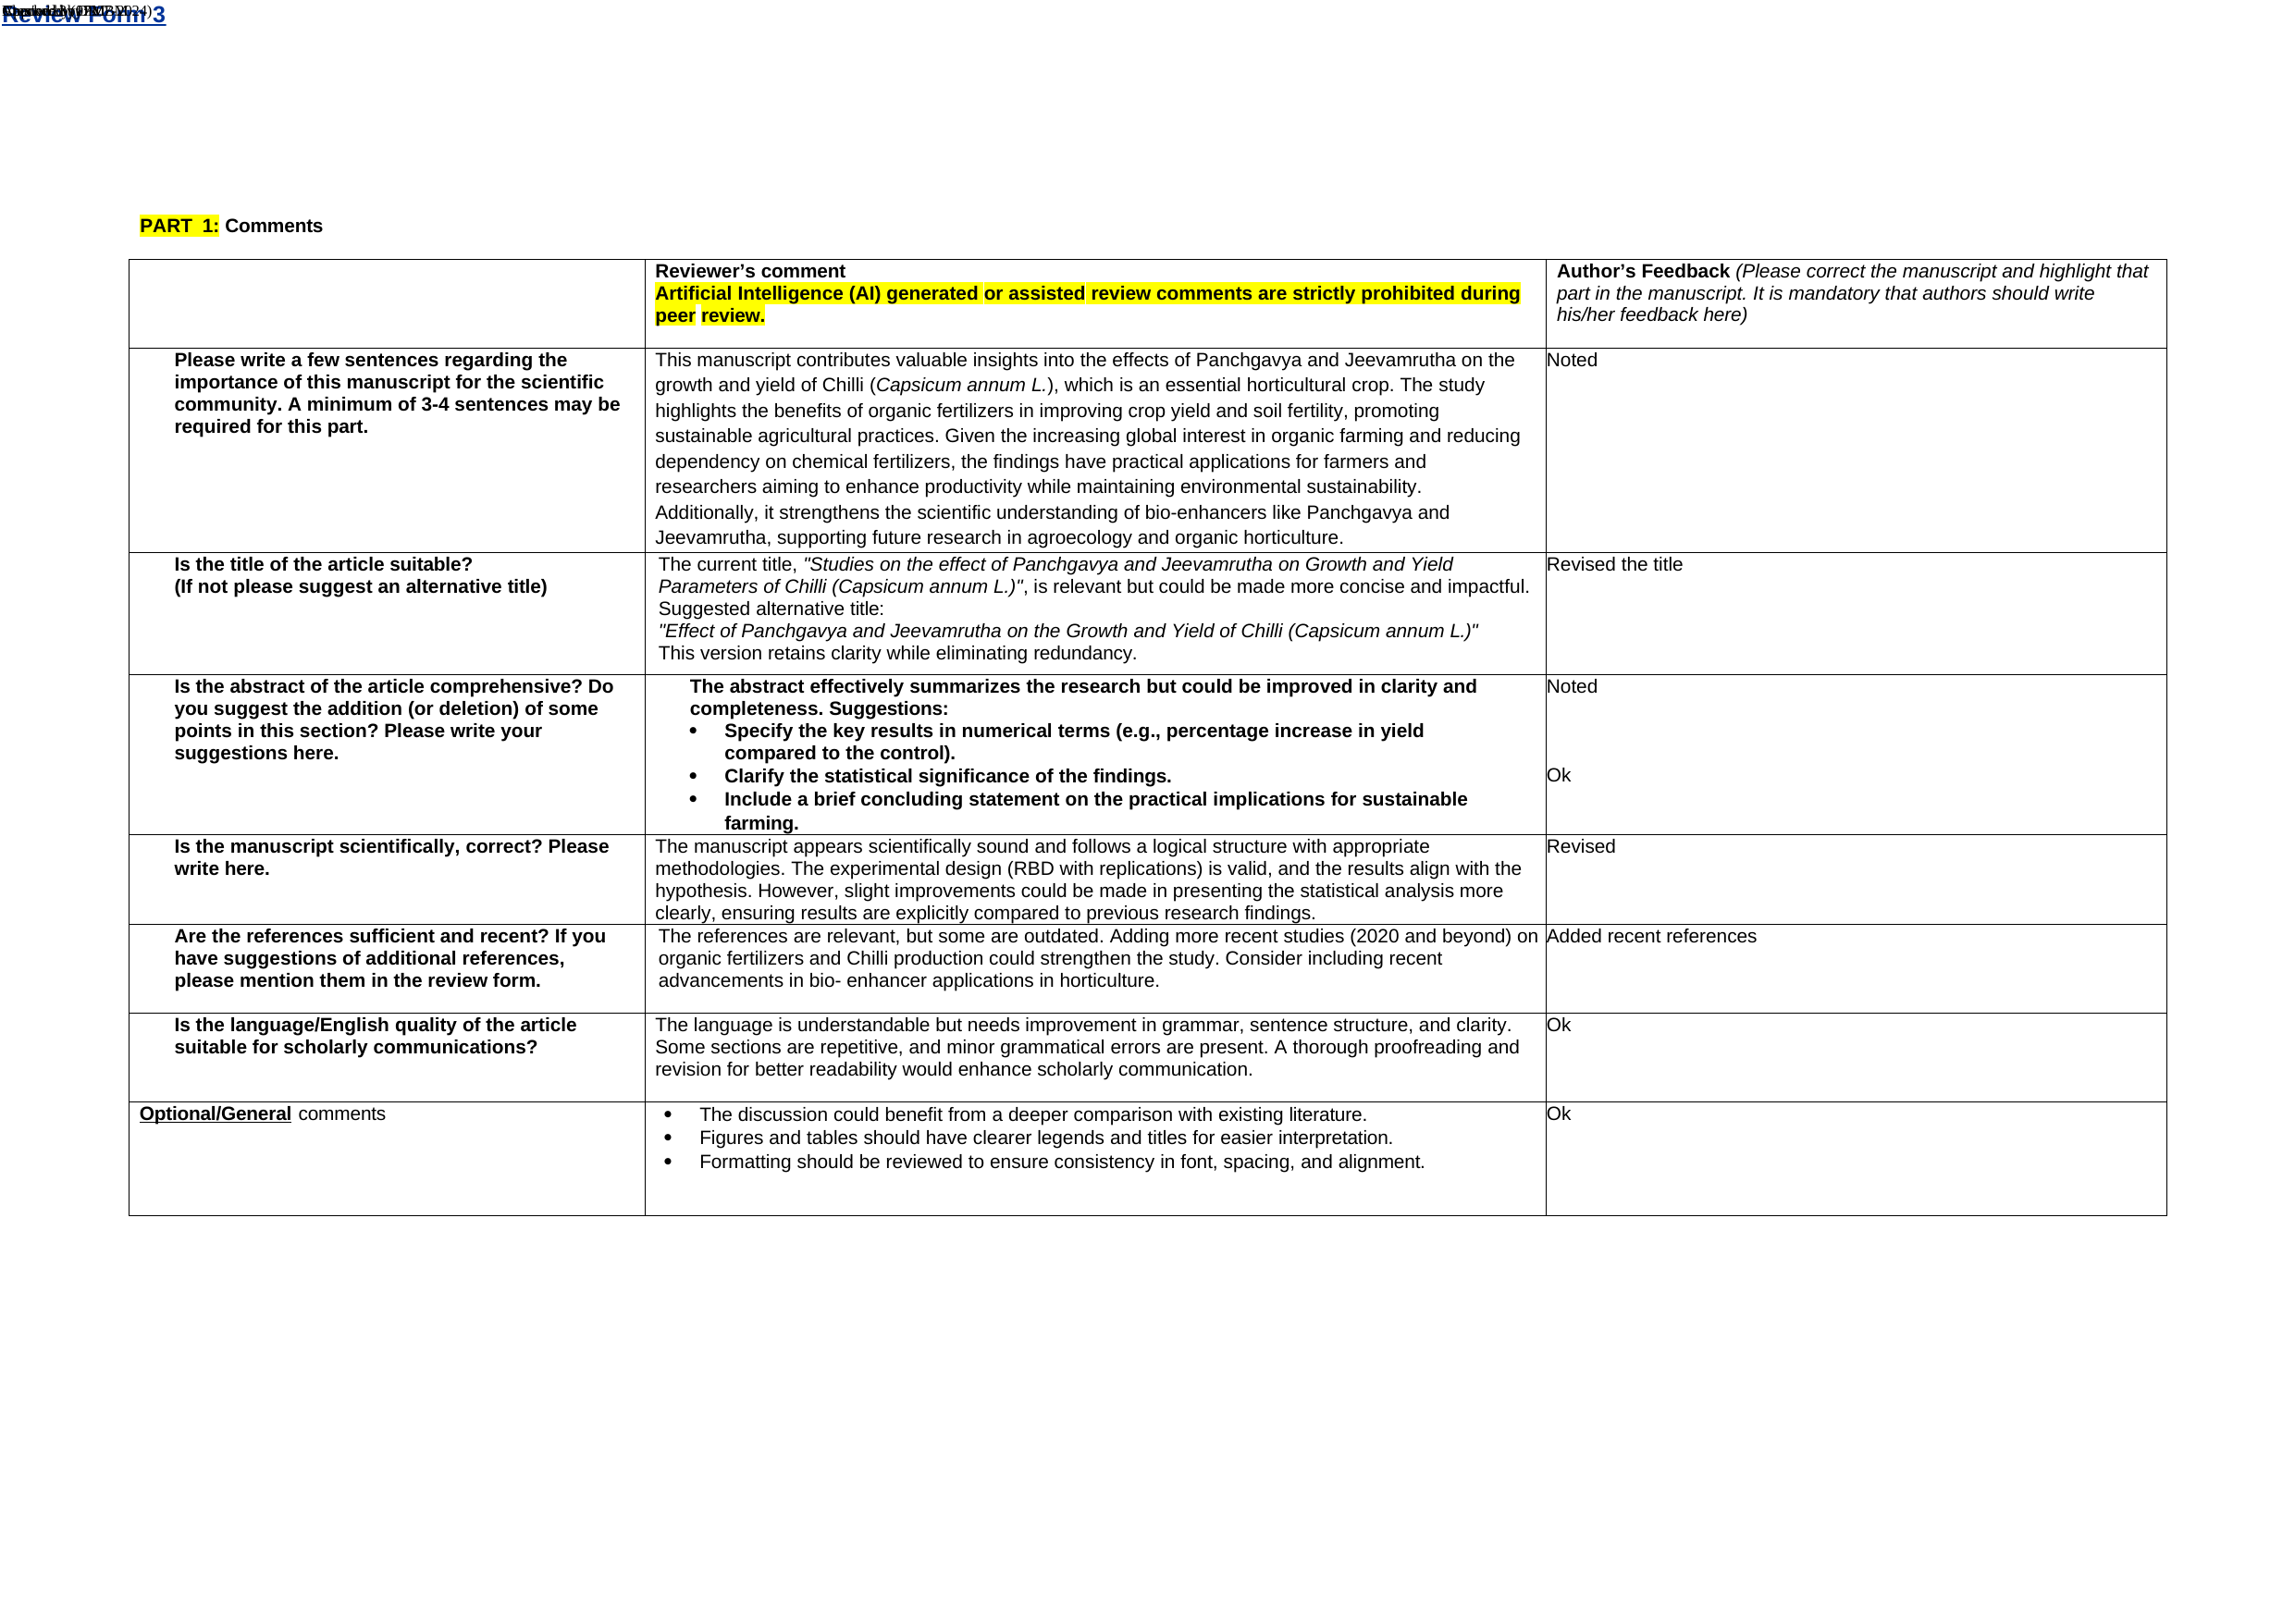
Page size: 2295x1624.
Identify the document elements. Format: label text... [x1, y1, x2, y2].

table_cell The discussion could benefit from a deeper comparison with existing literature. Figures and tables should have clearer legends and titles for easier interpretation. Formatting should be reviewed to ensure consistency in font, spacing, and alignment. [646, 1102, 1546, 1214]
table_cell [130, 260, 645, 348]
table_cell Please write a few sentences regarding the importance of this manuscript for the scientific community. A minimum of 3-4 sentences may be required for this part. [130, 349, 645, 552]
table_cell Noted Ok [1547, 675, 2166, 834]
table_cell The language is understandable but needs improvement in grammar, sentence structure, and clarity. Some sections are repetitive, and minor grammatical errors are present. A thorough proofreading and revision for better readability would enhance scholarly communication. [646, 1014, 1546, 1101]
table_cell Revised [1547, 835, 2166, 924]
table_cell Is the manuscript scientifically, correct? Please write here. [130, 835, 645, 924]
table_cell Optional/General comments [130, 1102, 645, 1214]
table_cell The current title, "Studies on the effect of Panchgavya and Jeevamrutha on Growth and Yield Parameters of Chilli (Capsicum annum L.)", is relevant but could be made more concise and impactful. Suggested alternative title: "Effect of Panchgavya and Jeevamrutha on the Growth and Yield of Chilli (Capsicum annum L.)" This version retains clarity while eliminating redundancy. [646, 553, 1546, 674]
table_cell Is the title of the article suitable? (If not please suggest an alternative title) [130, 553, 645, 674]
table_header PART 1: Comments [130, 215, 2167, 259]
table_cell This manuscript contributes valuable insights into the effects of Panchgavya and Jeevamrutha on the growth and yield of Chilli (Capsicum annum L.), which is an essential horticultural crop. The study highlights the benefits of organic fertilizers in improving crop yield and soil fertility, promoting sustainable agricultural practices. Given the increasing global interest in organic farming and reducing dependency on chemical fertilizers, the findings have practical applications for farmers and researchers aiming to enhance productivity while maintaining environmental sustainability. Additionally, it strengthens the scientific understanding of bio-enhancers like Panchgavya and Jeevamrutha, supporting future research in agroecology and organic horticulture. [646, 349, 1546, 552]
table_cell Author’s Feedback (Please correct the manuscript and highlight that part in the manuscript. It is mandatory that authors should write his/her feedback here) [1547, 260, 2166, 348]
table_cell Ok [1547, 1014, 2166, 1101]
table_cell Added recent references [1547, 925, 2166, 1013]
table_cell The manuscript appears scientifically sound and follows a logical structure with appropriate methodologies. The experimental design (RBD with replications) is valid, and the results align with the hypothesis. However, slight improvements could be made in presenting the statistical analysis more clearly, ensuring results are explicitly compared to previous research findings. [646, 835, 1546, 924]
table_cell Revised the title [1547, 553, 2166, 674]
table_cell The references are relevant, but some are outdated. Adding more recent studies (2020 and beyond) on organic fertilizers and Chilli production could strengthen the study. Consider including recent advancements in bio- enhancer applications in horticulture. [646, 925, 1546, 1013]
table_cell Are the references sufficient and recent? If you have suggestions of additional references, please mention them in the review form. [130, 925, 645, 1013]
table_cell Ok [1547, 1102, 2166, 1214]
table_cell Reviewer’s comment Artificial Intelligence (AI) generated or assisted review comments are strictly prohibited during peer review. [646, 260, 1546, 348]
table_cell Is the language/English quality of the article suitable for scholarly communications? [130, 1014, 645, 1101]
table_cell Is the abstract of the article comprehensive? Do you suggest the addition (or deletion) of some points in this section? Please write your suggestions here. [130, 675, 645, 834]
table_cell Noted [1547, 349, 2166, 552]
table_cell The abstract effectively summarizes the research but could be improved in clarity and completeness. Suggestions: Specify the key results in numerical terms (e.g., percentage increase in yield compared to the control). Clarify the statistical significance of the findings. Include a brief concluding statement on the practical implications for sustainable farming. [646, 675, 1546, 834]
